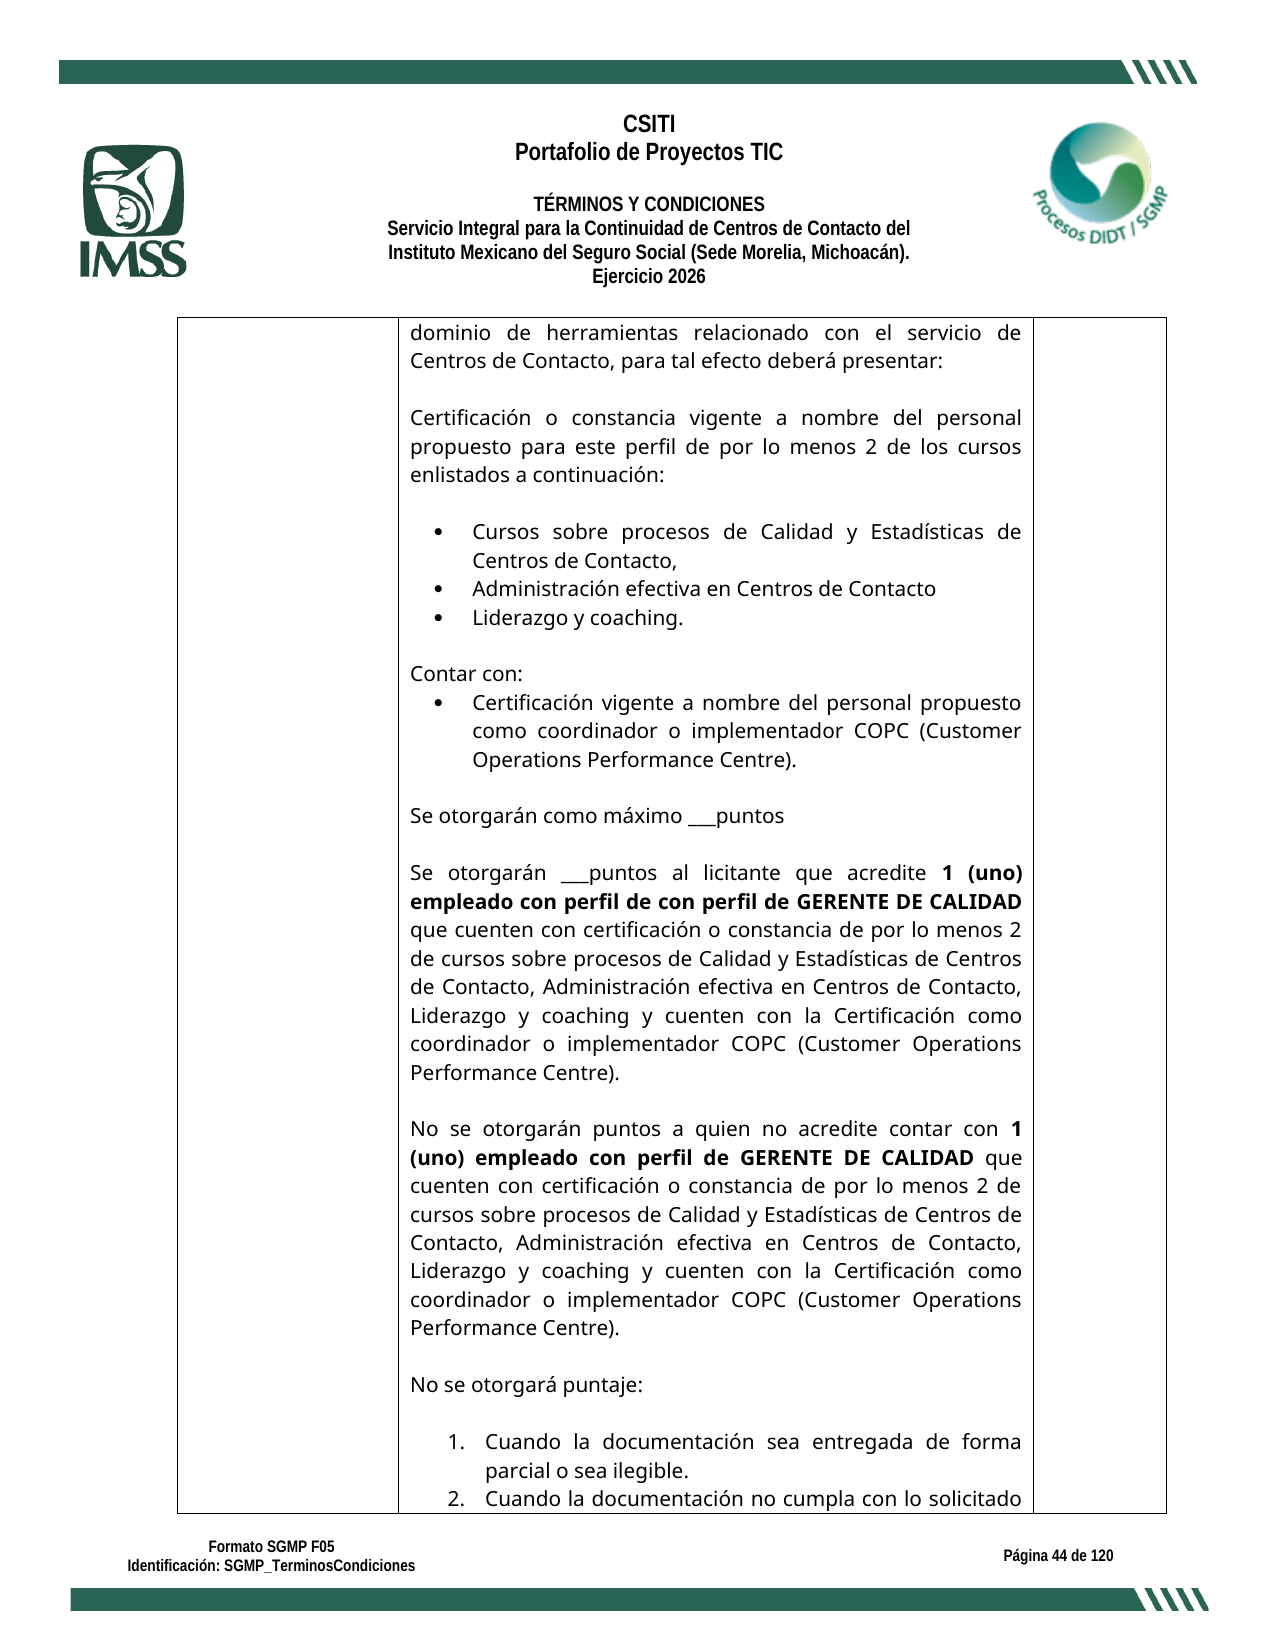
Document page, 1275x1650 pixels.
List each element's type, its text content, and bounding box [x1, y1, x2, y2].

picture [78, 143, 187, 277]
picture [59, 60, 1197, 84]
table_cell [1034, 318, 1166, 1513]
picture [1030, 118, 1169, 245]
picture [70, 1588, 1209, 1611]
